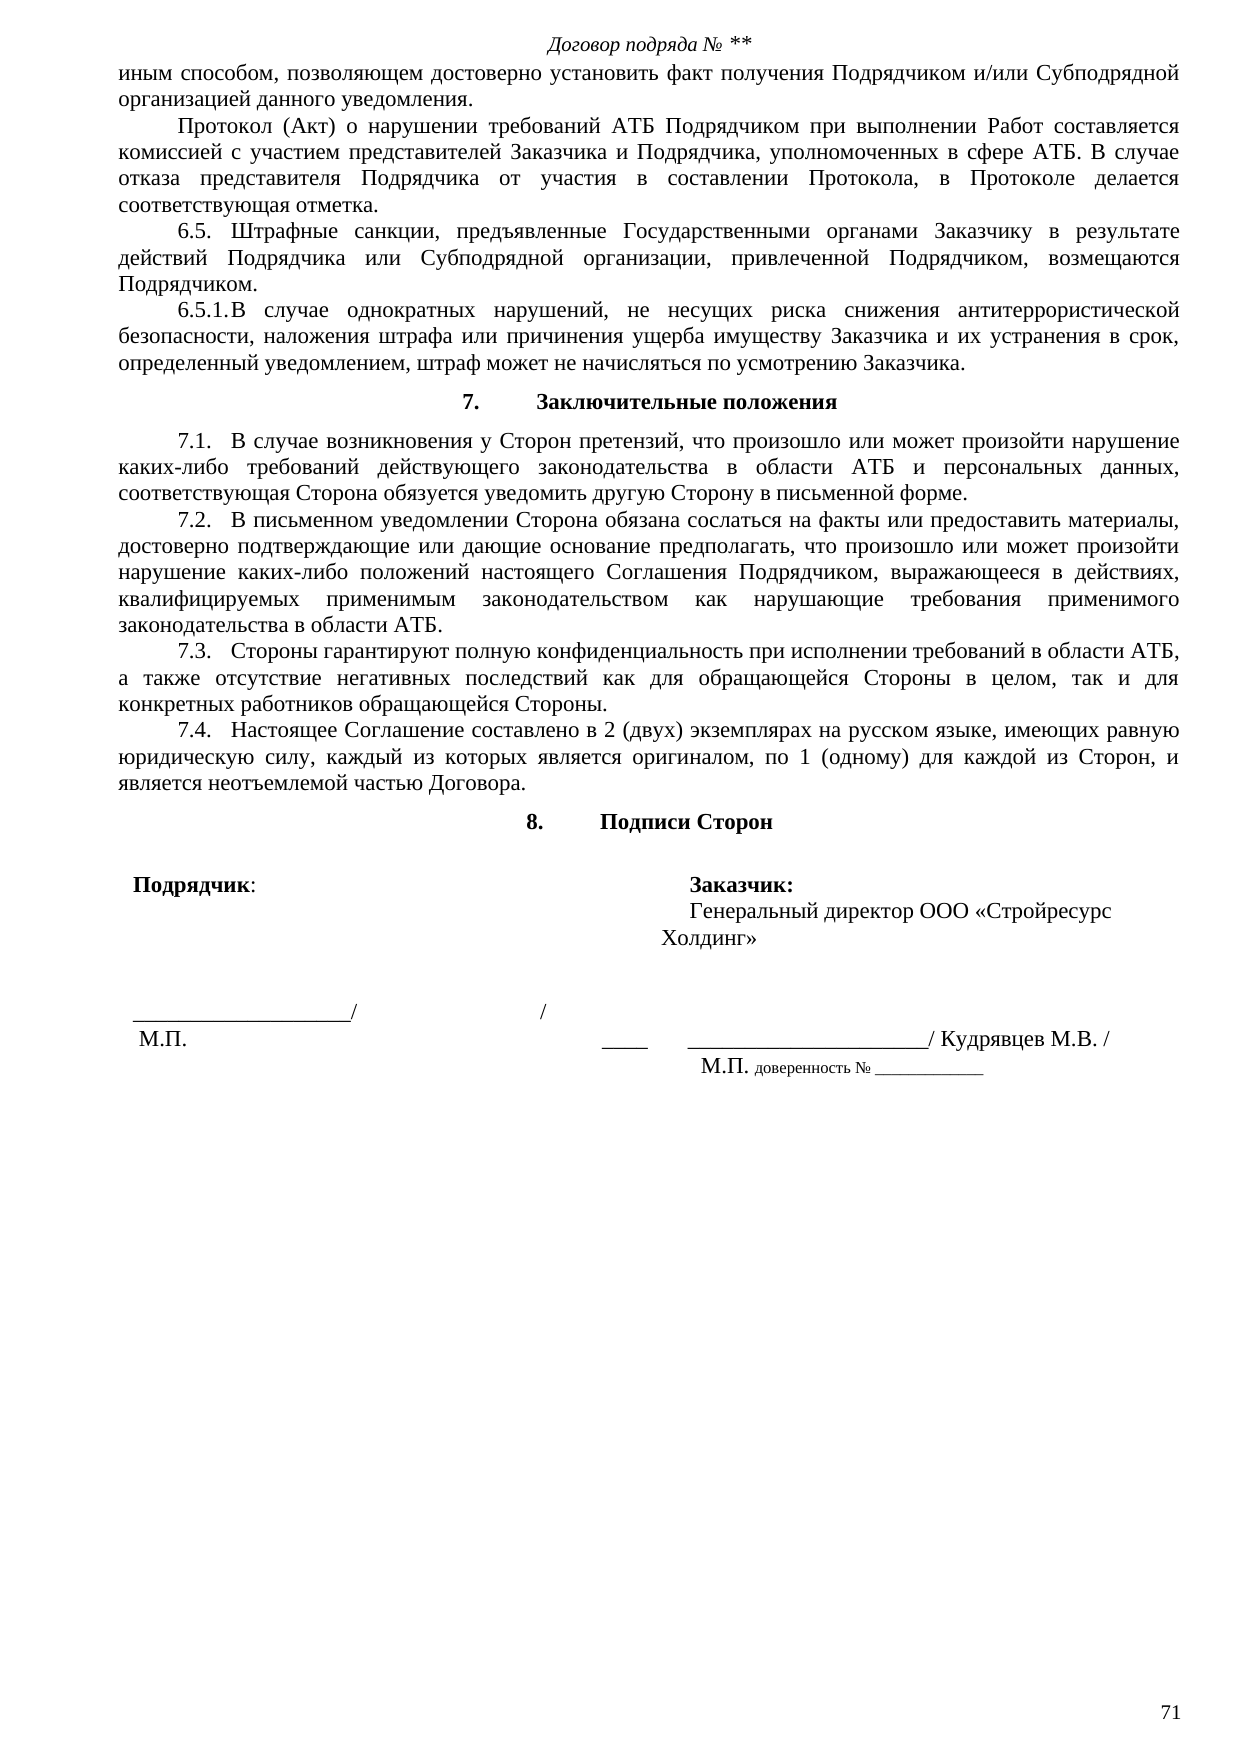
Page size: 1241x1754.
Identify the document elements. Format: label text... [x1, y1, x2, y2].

list Настоящее Соглашение составлено в 2 (двух) экземплярах на русском языке, имеющих равную юридическую силу, каждый из которых является оригиналом, по 1 (одному) для каждой из Сторон, и является неотъемлемой частью Договора. [118, 717, 1181, 796]
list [118, 59, 1181, 112]
list В письменном уведомлении Сторона обязана сослаться на факты или предоставить материалы, достоверно подтверждающие или дающие основание предполагать, что произошло или может произойти нарушение каких-либо положений настоящего Соглашения Подрядчиком, выражающееся в действиях, квалифицируемых применимым законодательством как нарушающие требования применимого законодательства в области АТБ. [118, 506, 1181, 637]
list Подписи Сторон [118, 808, 1181, 834]
list Заключительные положения [118, 388, 1181, 414]
list Штрафные санкции, предъявленные Государственными органами Заказчику в результате действий Подрядчика или Субподрядной организации, привлеченной Подрядчиком, возмещаются Подрядчиком. [118, 217, 1181, 296]
table_header Подрядчик: ___________________/ / М.П. [122, 871, 649, 1078]
list Протокол (Акт) о нарушении требований АТБ Подрядчиком при выполнении Работ составляется комиссией с участием представителей Заказчика и Подрядчика, уполномоченных в сфере АТБ. В случае отказа представителя Подрядчика от участия в составлении Протокола, в Протоколе делается соответствующая отметка. [118, 112, 1181, 217]
list Стороны гарантируют полную конфиденциальность при исполнении требований в области АТБ, а также отсутствие негативных последствий как для обращающейся Стороны в целом, так и для конкретных работников обращающейся Стороны. [118, 637, 1181, 717]
list В случае однократных нарушений, не несущих риска снижения антитеррористической безопасности, наложения штрафа или причинения ущерба имуществу Заказчика и их устранения в срок, определенный уведомлением, штраф может не начисляться по усмотрению Заказчика. [118, 296, 1181, 375]
list В случае возникновения у Сторон претензий, что произошло или может произойти нарушение каких-либо требований действующего законодательства в области АТБ и персональных данных, соответствующая Сторона обязуется уведомить другую Сторону в письменной форме. [118, 427, 1181, 506]
table_header Заказчик: Генеральный директор ООО «Стройресурс Холдинг» ____ _____________________/ Кудрявцев М.В. / М.П. доверенность № _____________ [650, 871, 1178, 1078]
